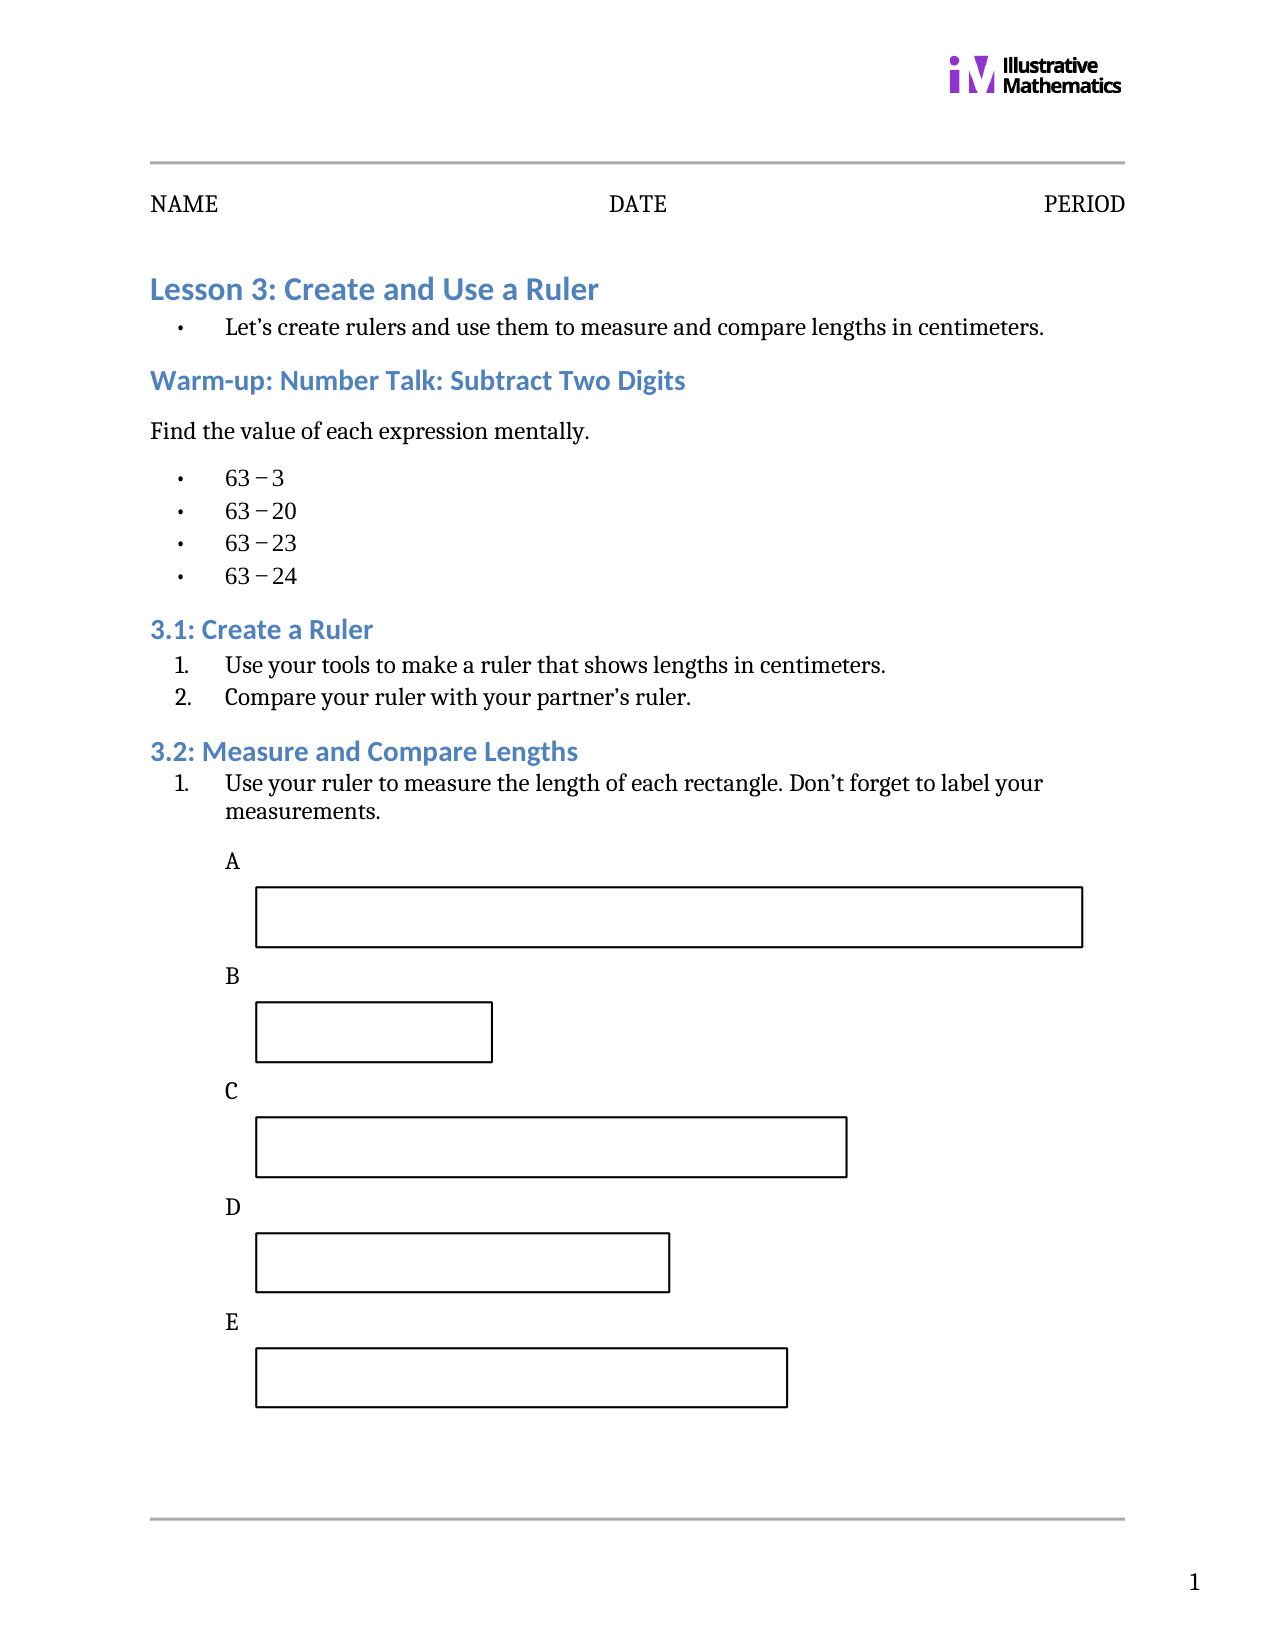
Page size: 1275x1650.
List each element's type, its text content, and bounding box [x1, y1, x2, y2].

subtitle Warm-up: Number Talk: Subtract Two Digits [150, 362, 1125, 398]
picture [243, 875, 1095, 959]
picture [243, 1221, 1095, 1304]
picture [949, 55, 1121, 93]
list Let’s create rulers and use them to measure and compare lengths in centimeters. [175, 313, 1125, 342]
subtitle Lesson 3: Create and Use a Ruler [150, 268, 1125, 309]
list Use your ruler to measure the length of each rectangle. Don’t forget to label your measurements. [175, 768, 1125, 826]
list Use your tools to make a ruler that shows lengths in centimeters. [175, 651, 1125, 679]
subtitle 3.1: Create a Ruler [150, 611, 1125, 647]
picture [243, 1106, 1095, 1189]
list Compare your ruler with your partner’s ruler. [175, 683, 1125, 712]
text Find the value of each expression mentally. [150, 417, 1125, 446]
picture [243, 990, 1095, 1074]
picture [243, 1336, 1095, 1419]
subtitle 3.2: Measure and Compare Lengths [150, 733, 1125, 768]
